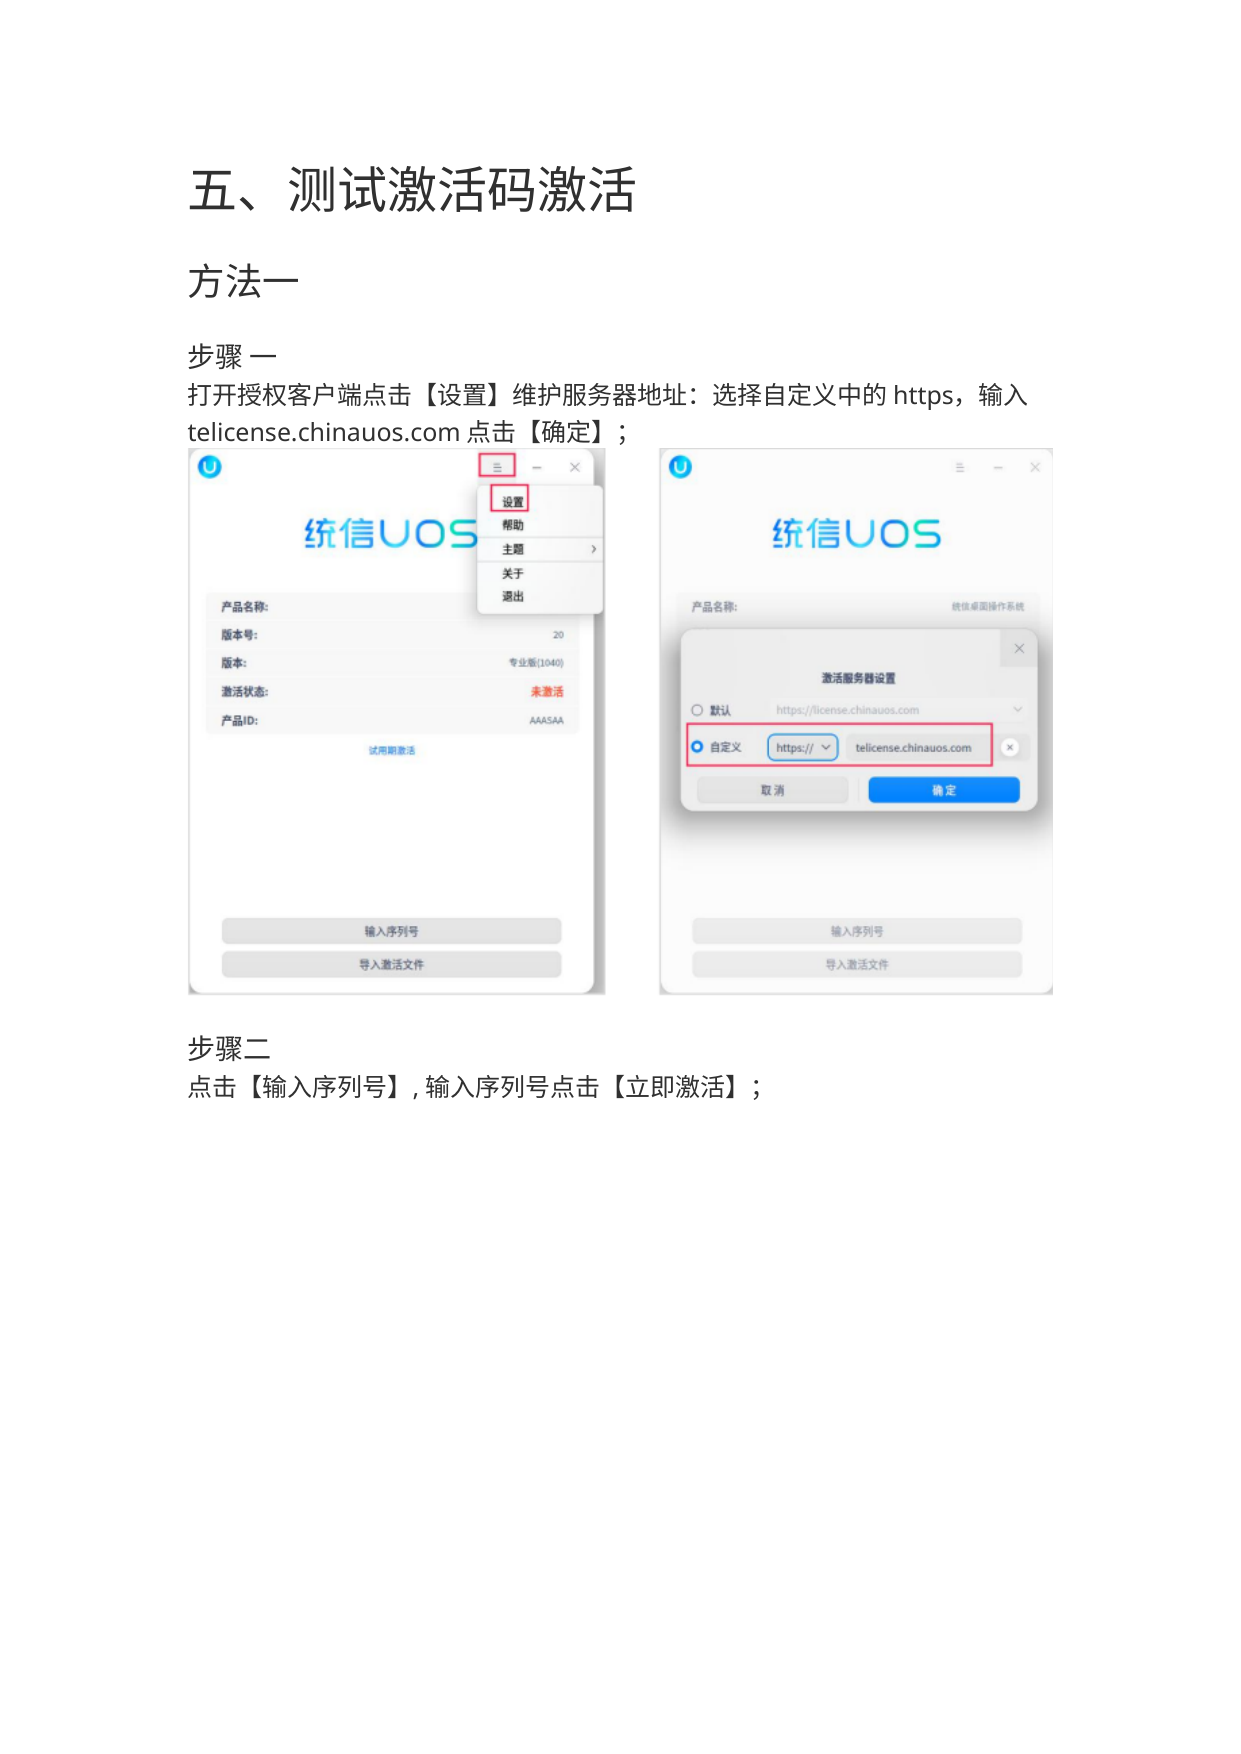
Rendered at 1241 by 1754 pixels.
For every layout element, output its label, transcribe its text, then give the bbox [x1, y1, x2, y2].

text 五、测试激活码激活 [187, 150, 1053, 222]
text 点击【输入序列号】, 输入序列号点击【立即激活】； [187, 1067, 1053, 1103]
text 打开授权客户端点击【设置】维护服务器地址：选择自定义中的 https，输入telicense.chinauos.com点击【确定】； [187, 376, 1053, 448]
text 步骤二 [187, 1026, 1053, 1067]
text 步骤 一 [187, 335, 1053, 376]
text 方法一 [187, 252, 1053, 306]
picture [187, 448, 1053, 998]
